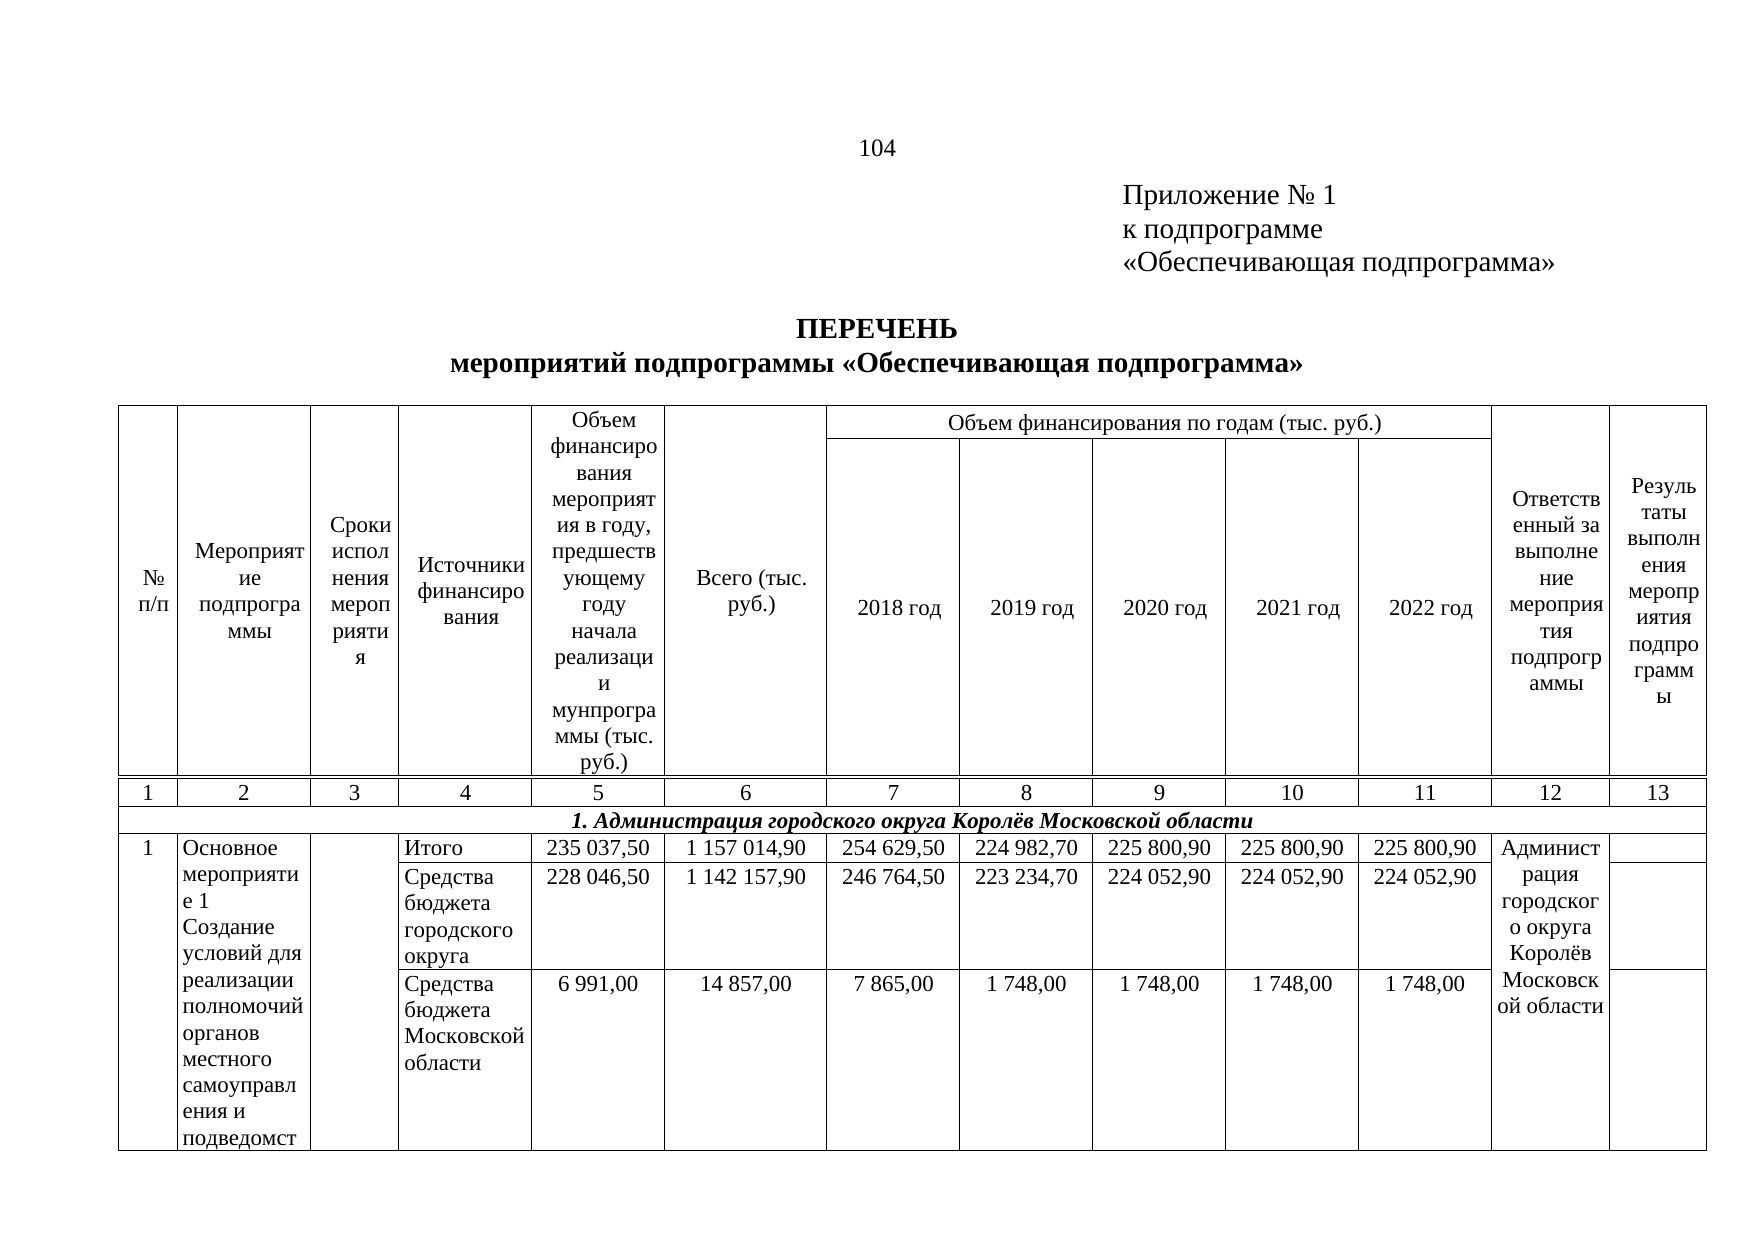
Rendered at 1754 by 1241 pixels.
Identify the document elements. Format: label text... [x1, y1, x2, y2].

table_cell 2021 год [1226, 439, 1358, 775]
table_header 10 [1226, 779, 1358, 806]
table_header Ответственный за выполнение мероприятия подпрограммы [1492, 406, 1609, 775]
table_cell 6 991,00 [532, 970, 664, 1150]
table_cell 2018 год [827, 439, 959, 775]
text ПЕРЕЧЕНЬ [118, 311, 1636, 345]
table_header 1 [119, 779, 177, 806]
table_cell Основное мероприятие 1 Создание условий для реализации полномочий органов местного самоуправления и подведомственных учреждений [178, 834, 310, 1150]
table_cell 225 800,90 [1093, 834, 1225, 862]
table_cell 14 857,00 [665, 970, 826, 1150]
table_header 7 [827, 779, 959, 806]
table_cell 235 037,50 [532, 834, 664, 862]
table_cell 1 748,00 [1359, 970, 1491, 1150]
table_cell 2019 год [960, 439, 1092, 775]
table_header 3 [311, 779, 398, 806]
table_cell 7 865,00 [827, 970, 959, 1150]
table_header 13 [1610, 779, 1706, 806]
table_header 4 [399, 779, 531, 806]
table_header 12 [1492, 779, 1609, 806]
table_header 6 [665, 779, 826, 806]
table_cell 224 052,90 [1359, 863, 1491, 968]
text мероприятий подпрограммы «Обеспечивающая подпрограмма» [118, 345, 1636, 378]
table_header 5 [532, 779, 664, 806]
table_cell Средства бюджета городского округа [399, 863, 531, 968]
table_cell 1 157 014,90 [665, 834, 826, 862]
table_cell [311, 834, 398, 1150]
table_cell 228 046,50 [532, 863, 664, 968]
table_cell Средства бюджета Московской области [399, 970, 531, 1150]
table_cell 2020 год [1093, 439, 1225, 775]
text к подпрограмме [1122, 211, 1636, 244]
table_header 11 [1359, 779, 1491, 806]
table_header Всего (тыс. руб.) [665, 406, 826, 775]
table_cell 224 052,90 [1226, 863, 1358, 968]
table_header Объем финансирования мероприятия в году, предшествующему году начала реализации мунпрограммы (тыс. руб.) [532, 406, 664, 775]
table_header № п/п [119, 406, 177, 775]
table_header 8 [960, 779, 1092, 806]
table_cell 246 764,50 [827, 863, 959, 968]
table_header Результаты выполнения мероприятия подпрограммы [1610, 406, 1706, 775]
table_cell 224 052,90 [1093, 863, 1225, 968]
table_header Объем финансирования по годам (тыс. руб.) [827, 406, 1491, 438]
table_cell 225 800,90 [1359, 834, 1491, 862]
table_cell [1492, 834, 1609, 1150]
table_cell Итого [399, 834, 531, 862]
text «Обеспечивающая подпрограмма» [1122, 244, 1636, 278]
table_cell 1 [119, 834, 177, 1150]
table_header 2 [178, 779, 310, 806]
table_cell 223 234,70 [960, 863, 1092, 968]
text Приложение № 1 [1122, 177, 1636, 211]
table_cell 1. Администрация городского округа Королёв Московской области [119, 807, 1706, 833]
table_header 9 [1093, 779, 1225, 806]
table_cell [1610, 863, 1706, 968]
table_cell 1 748,00 [960, 970, 1092, 1150]
table_cell [1610, 834, 1706, 862]
table_cell 254 629,50 [827, 834, 959, 862]
table_cell 225 800,90 [1226, 834, 1358, 862]
table_cell 2022 год [1359, 439, 1491, 775]
table_cell [1610, 970, 1706, 1150]
table_header Сроки исполнения мероприятия [311, 406, 398, 775]
table_header Мероприятие подпрограммы [178, 406, 310, 775]
table_cell 224 982,70 [960, 834, 1092, 862]
table_cell 1 748,00 [1093, 970, 1225, 1150]
table_header Источники финансирования [399, 406, 531, 775]
table_cell 1 142 157,90 [665, 863, 826, 968]
table_cell 1 748,00 [1226, 970, 1358, 1150]
